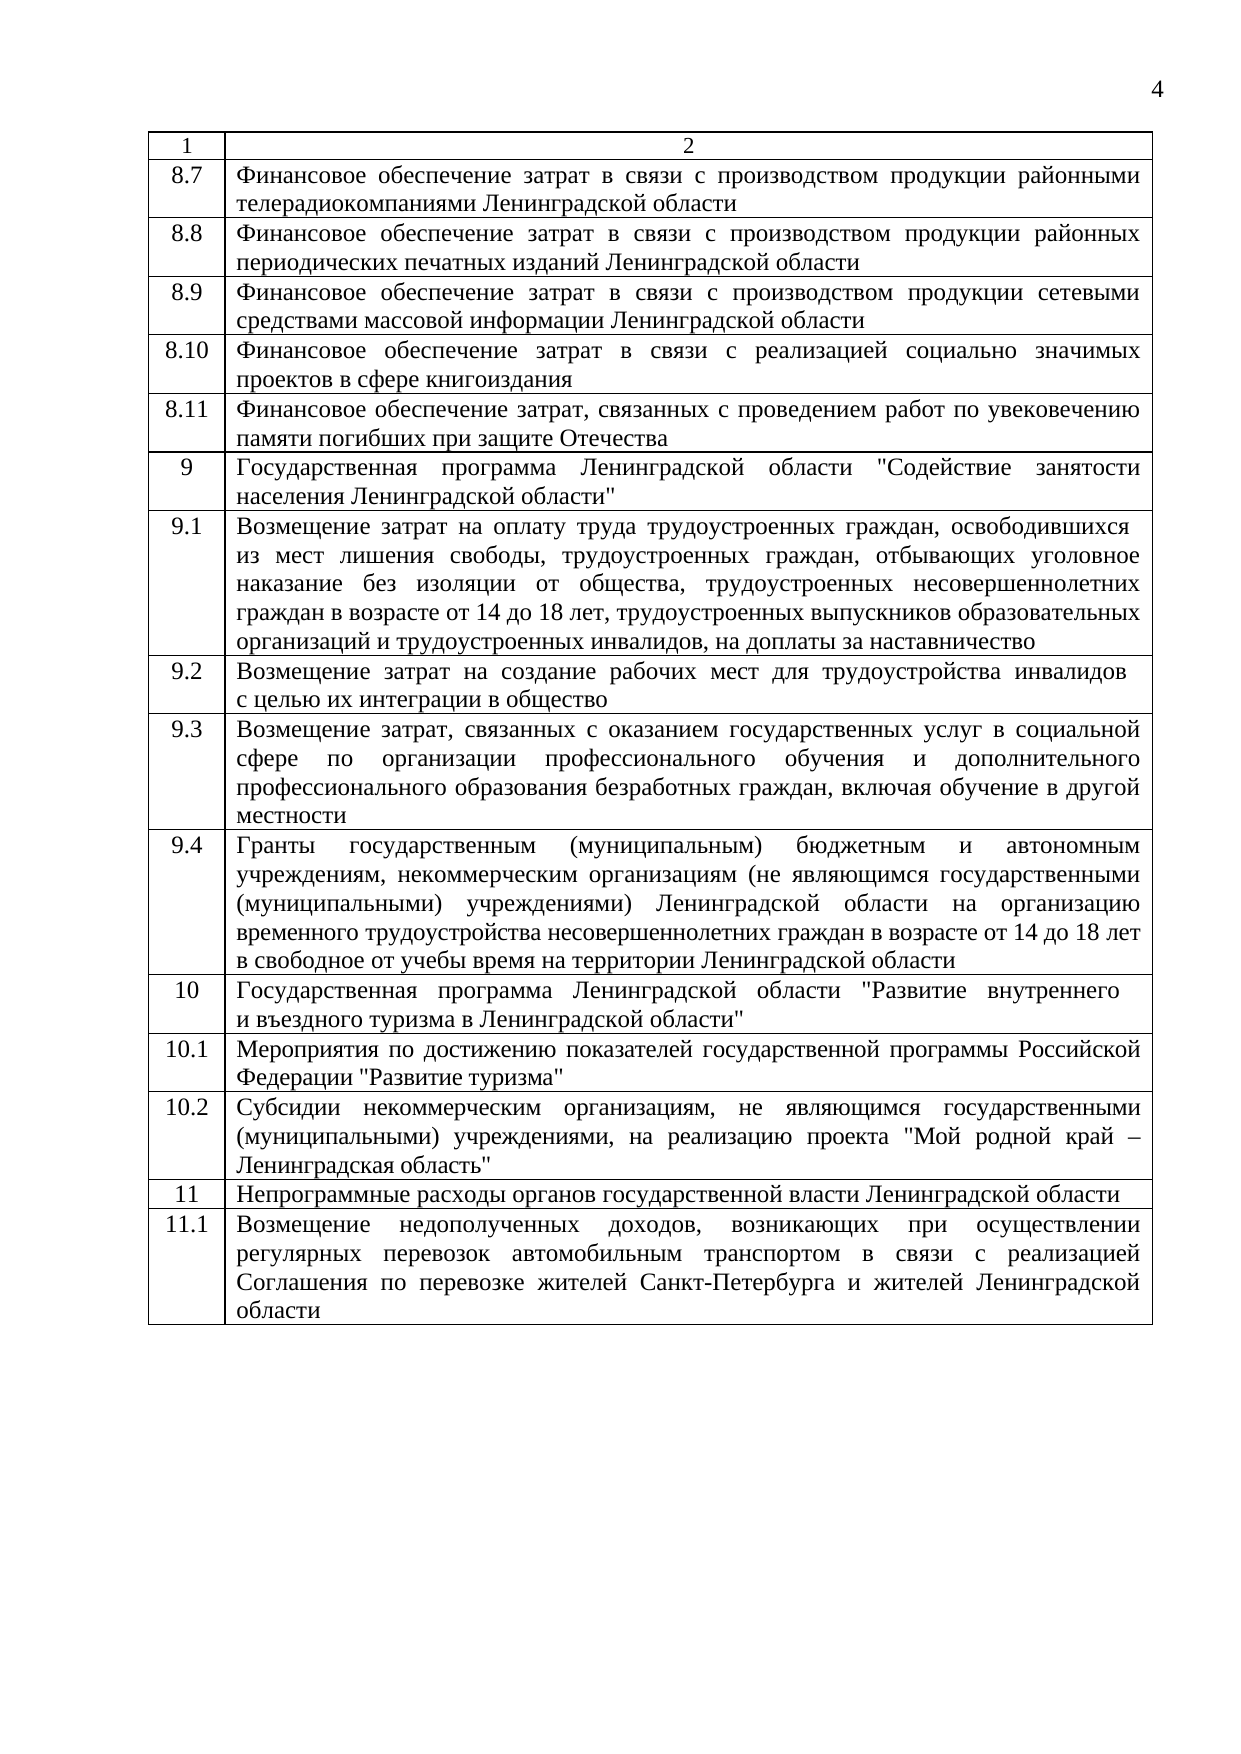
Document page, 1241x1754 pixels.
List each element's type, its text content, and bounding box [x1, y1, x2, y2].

table_cell 9.2 [149, 656, 224, 713]
table_cell 8.11 [149, 394, 224, 451]
table_cell Возмещение недополученных доходов, возникающих при осуществлении регулярных перевозок автомобильным транспортом в связи с реализацией Соглашения по перевозке жителей Санкт-Петербурга и жителей Ленинградской области [226, 1209, 1152, 1324]
table_cell 9.1 [149, 511, 224, 655]
table_cell 9.4 [149, 830, 224, 974]
table_cell Государственная программа Ленинградской области "Развитие внутреннего и въездного туризма в Ленинградской области" [226, 975, 1152, 1033]
table_cell 11 [149, 1180, 224, 1208]
table_cell Финансовое обеспечение затрат в связи с производством продукции районных периодических печатных изданий Ленинградской области [226, 218, 1152, 276]
table_cell 8.9 [149, 277, 224, 334]
table_cell Возмещение затрат на создание рабочих мест для трудоустройства инвалидов с целью их интеграции в общество [226, 656, 1152, 713]
table_cell 9.3 [149, 714, 224, 829]
table_cell Возмещение затрат, связанных с оказанием государственных услуг в социальной сфере по организации профессионального обучения и дополнительного профессионального образования безработных граждан, включая обучение в другой местности [226, 714, 1152, 829]
table_cell Непрограммные расходы органов государственной власти Ленинградской области [226, 1180, 1152, 1208]
table_cell Гранты государственным (муниципальным) бюджетным и автономным учреждениям, некоммерческим организациям (не являющимся государственными (муниципальными) учреждениями) Ленинградской области на организацию временного трудоустройства несовершеннолетних граждан в возрасте от 14 до 18 лет в свободное от учебы время на территории Ленинградской области [226, 830, 1152, 974]
table_cell 11.1 [149, 1209, 224, 1324]
table_cell Финансовое обеспечение затрат в связи с производством продукции сетевыми средствами массовой информации Ленинградской области [226, 277, 1152, 334]
table_cell Финансовое обеспечение затрат, связанных с проведением работ по увековечению памяти погибших при защите Отечества [226, 394, 1152, 451]
table_cell Возмещение затрат на оплату труда трудоустроенных граждан, освободившихся из мест лишения свободы, трудоустроенных граждан, отбывающих уголовное наказание без изоляции от общества, трудоустроенных несовершеннолетних граждан в возрасте от 14 до 18 лет, трудоустроенных выпускников образовательных организаций и трудоустроенных инвалидов, на доплаты за наставничество [226, 511, 1152, 655]
table_cell 10 [149, 975, 224, 1033]
table_cell Мероприятия по достижению показателей государственной программы Российской Федерации "Развитие туризма" [226, 1034, 1152, 1091]
table_cell Финансовое обеспечение затрат в связи с реализацией социально значимых проектов в сфере книгоиздания [226, 335, 1152, 393]
table_cell 8.8 [149, 218, 224, 276]
table_cell Субсидии некоммерческим организациям, не являющимся государственными (муниципальными) учреждениями, на реализацию проекта "Мой родной край – Ленинградская область" [226, 1092, 1152, 1178]
table_cell 8.10 [149, 335, 224, 393]
table_cell Финансовое обеспечение затрат в связи с производством продукции районными телерадиокомпаниями Ленинградской области [226, 160, 1152, 217]
table_cell 10.1 [149, 1034, 224, 1091]
table_cell Государственная программа Ленинградской области "Содействие занятости населения Ленинградской области" [226, 453, 1152, 510]
table_cell 10.2 [149, 1092, 224, 1178]
table_header 1 [149, 133, 224, 159]
table_cell 9 [149, 453, 224, 510]
table_header 2 [226, 133, 1152, 159]
table_cell 8.7 [149, 160, 224, 217]
